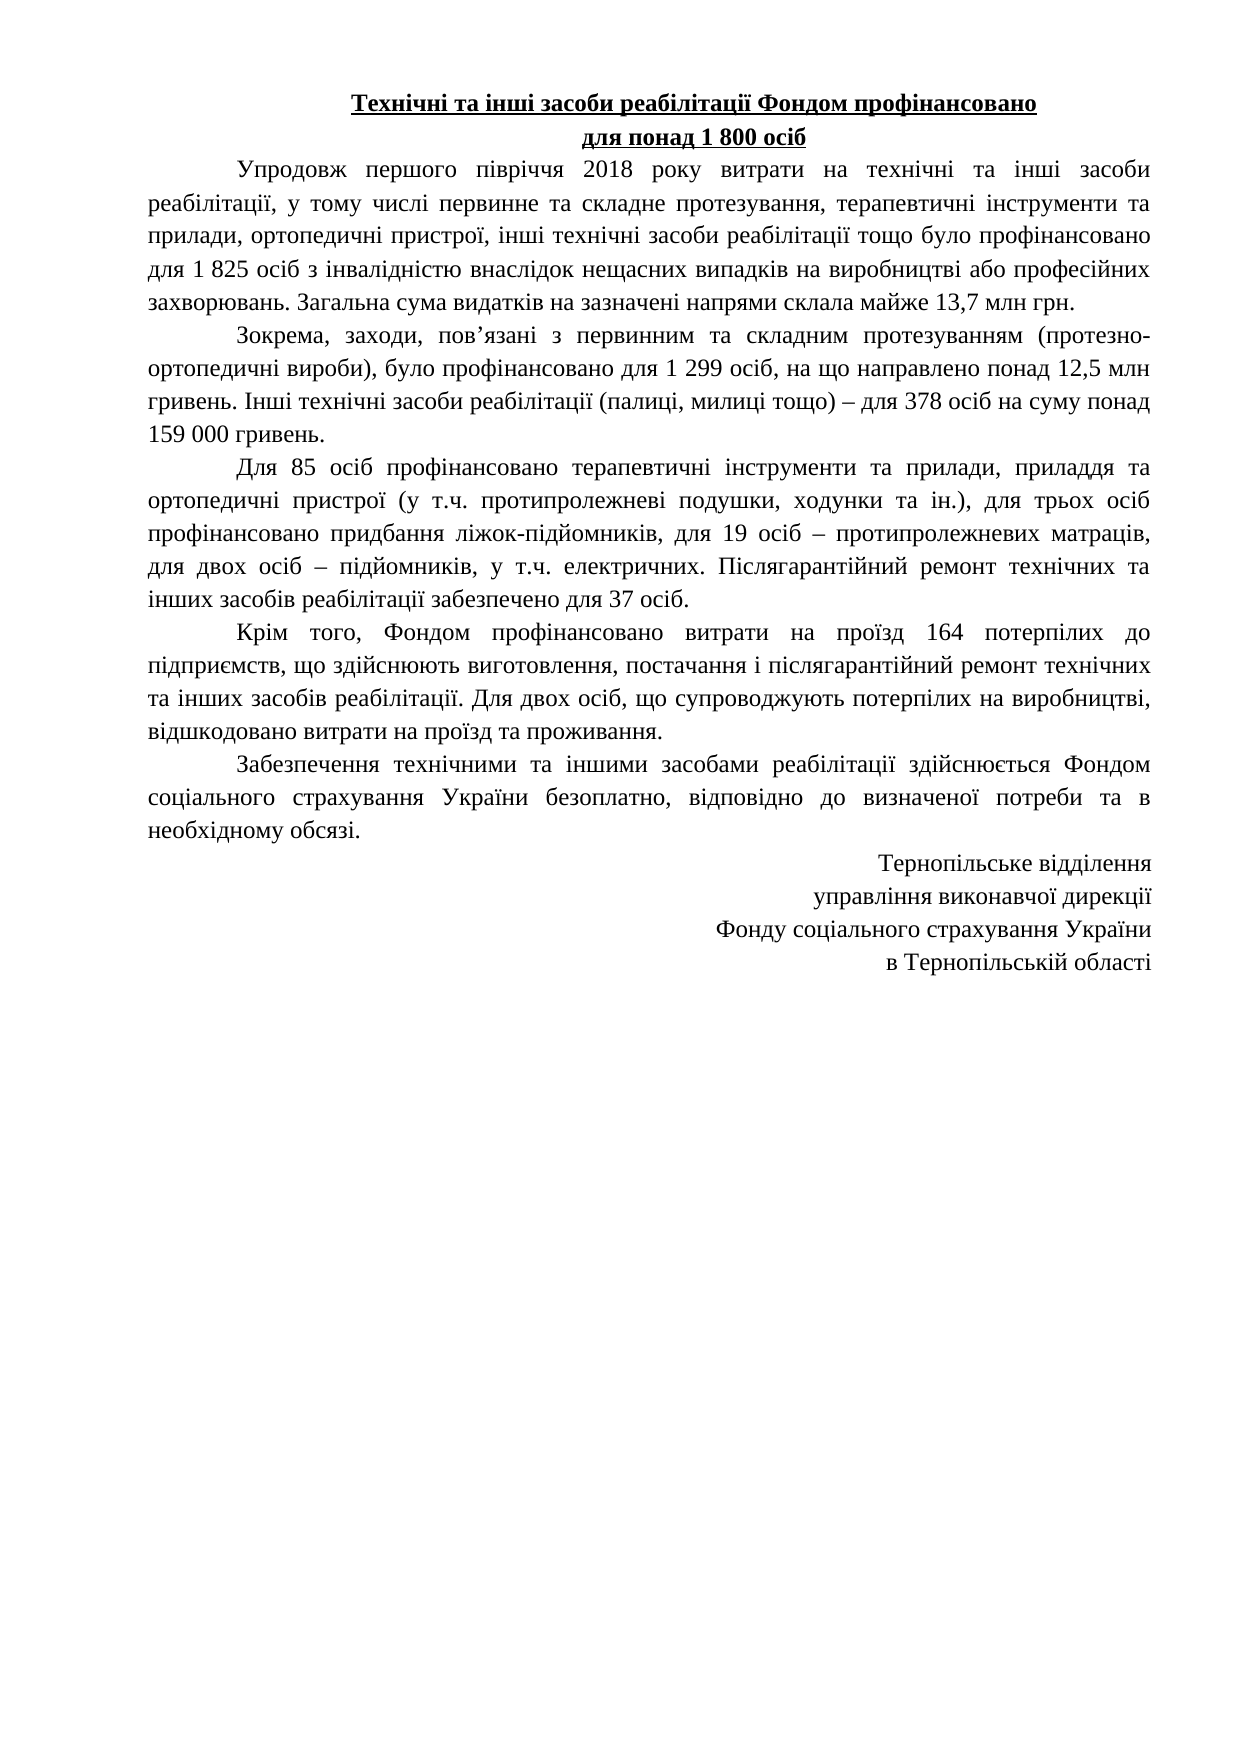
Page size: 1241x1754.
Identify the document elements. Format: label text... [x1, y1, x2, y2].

text управління виконавчої дирекції [148, 881, 1152, 910]
text Крім того, Фондом профінансовано витрати на проїзд 164 потерпілих до підприємств, що здійснюють виготовлення, постачання і післягарантійний ремонт технічних та інших засобів реабілітації. Для двох осіб, що супроводжують потерпілих на виробництві, відшкодовано витрати на проїзд та проживання. [148, 617, 1152, 745]
text Зокрема, заходи, пов’язані з первинним та складним протезуванням (протезно-ортопедичні вироби), було профінансовано для 1 299 осіб, на що направлено понад 12,5 млн гривень. Інші технічні засоби реабілітації (палиці, милиці тощо) – для 378 осіб на суму понад 159 000 гривень. [148, 320, 1152, 447]
text Тернопільське відділення [148, 848, 1152, 877]
text Для 85 осіб профінансовано терапевтичні інструменти та прилади, приладдя та ортопедичні пристрої (у т.ч. протипролежневі подушки, ходунки та ін.), для трьох осіб профінансовано придбання ліжок-підйомників, для 19 осіб – протипролежневих матраців, для двох осіб – підйомників, у т.ч. електричних. Післягарантійний ремонт технічних та інших засобів реабілітації забезпечено для 37 осіб. [148, 452, 1152, 613]
text для понад 1 800 осіб [148, 122, 1152, 150]
text Упродовж першого півріччя 2018 року витрати на технічні та інші засоби реабілітації, у тому числі первинне та складне протезування, терапевтичні інструменти та прилади, ортопедичні пристрої, інші технічні засоби реабілітації тощо було профінансовано для 1 825 осіб з інвалідністю внаслідок нещасних випадків на виробництві або професійних захворювань. Загальна сума видатків на зазначені напрями склала майже 13,7 млн грн. [148, 154, 1152, 315]
text Фонду соціального страхування України [148, 914, 1152, 943]
text Технічні та інші засоби реабілітації Фондом профінансовано [148, 88, 1152, 117]
text в Тернопільській області [148, 947, 1152, 976]
text Забезпечення технічними та іншими засобами реабілітації здійснюється Фондом соціального страхування України безоплатно, відповідно до визначеної потреби та в необхідному обсязі. [148, 749, 1152, 844]
